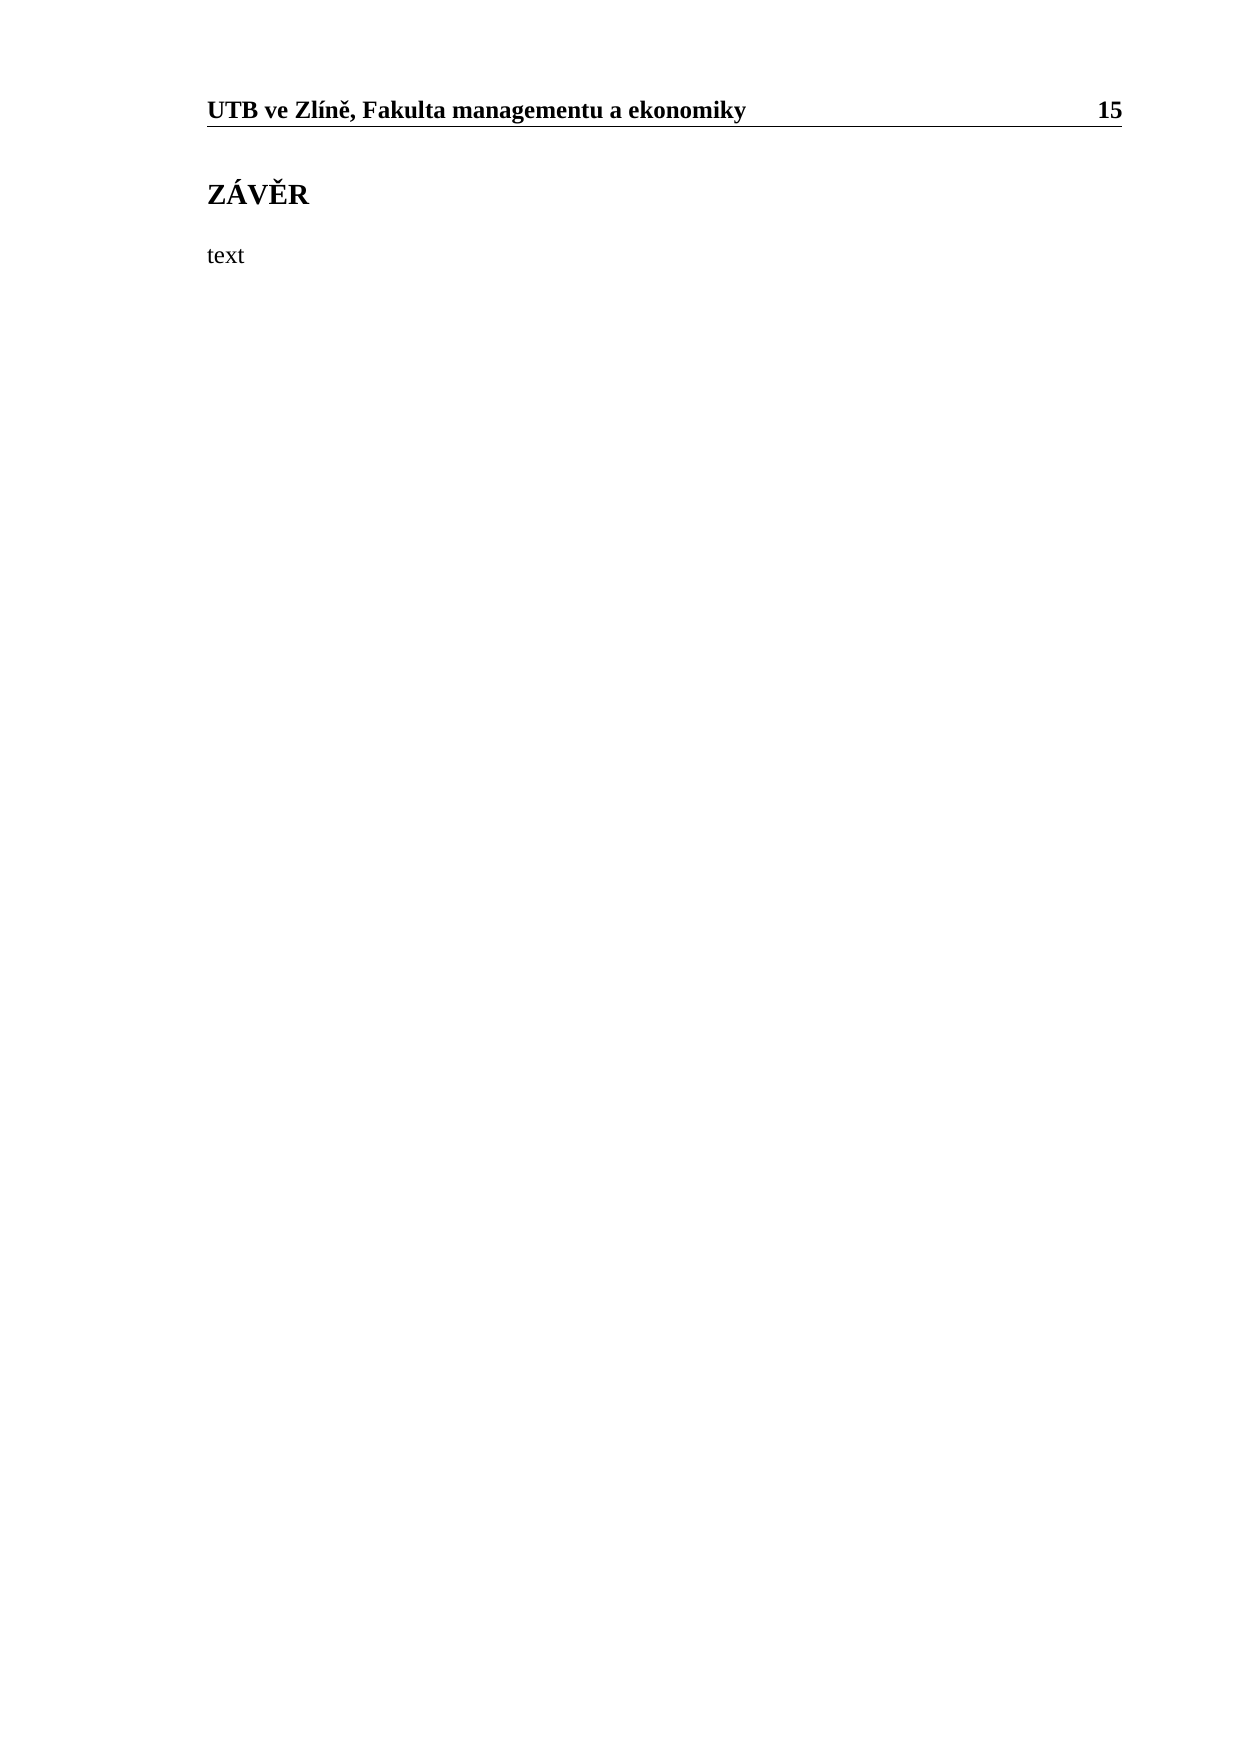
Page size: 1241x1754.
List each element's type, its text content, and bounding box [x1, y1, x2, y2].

text text [207, 240, 1122, 269]
text Závěr [207, 177, 1122, 211]
